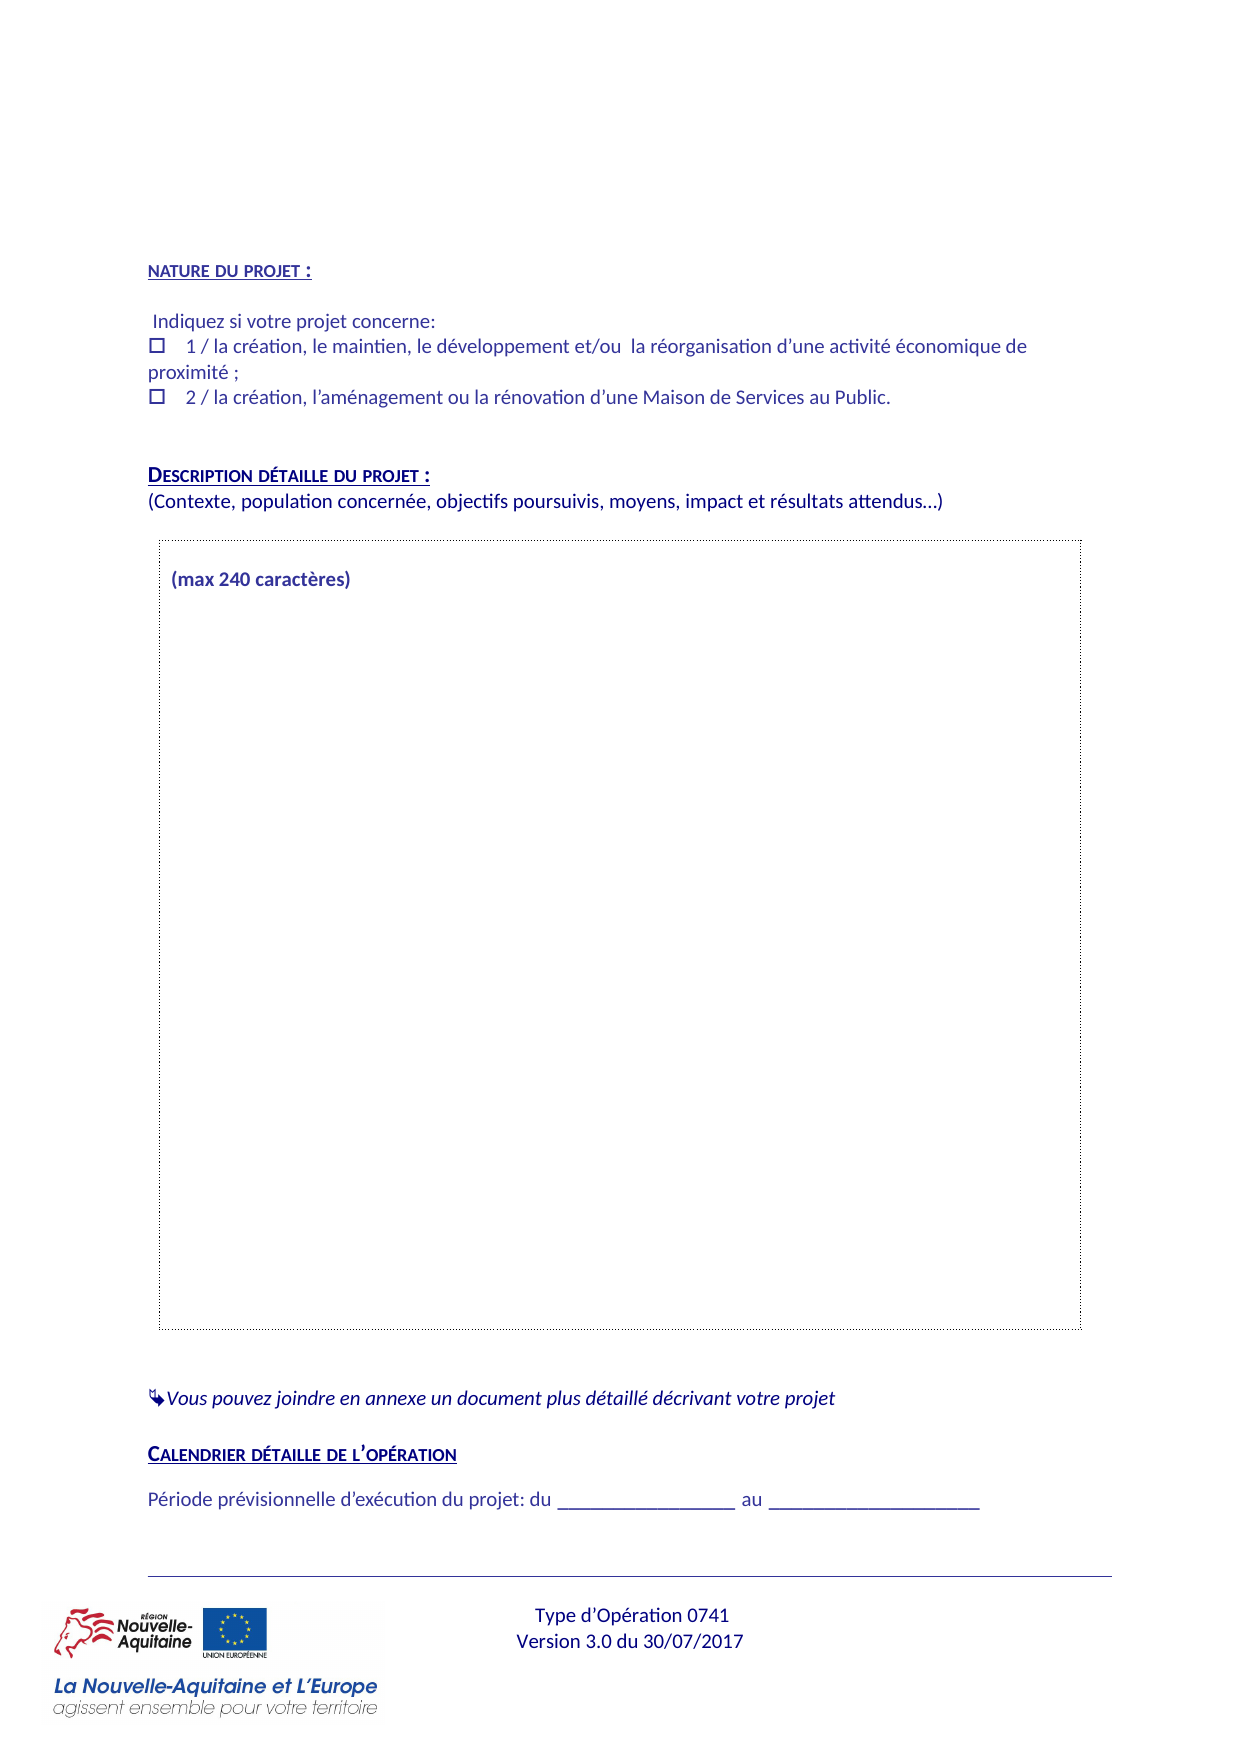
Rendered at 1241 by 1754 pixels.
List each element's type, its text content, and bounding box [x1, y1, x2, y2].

picture [41, 1601, 385, 1725]
text 2 / la création, l’aménagement ou la rénovation d’une Maison de Services au Public. [148, 384, 1063, 410]
text 1 / la création, le maintien, le développement et/ou la réorganisation d’une activité économique de proximité ; [148, 333, 1063, 384]
text Description détaille du projet : [148, 461, 1063, 489]
text Période prévisionnelle d’exécution du projet: du ________________ au ___________________ [148, 1479, 1042, 1513]
table_header (max 240 caractères) [160, 540, 1081, 1328]
text (Contexte, population concernée, objectifs poursuivis, moyens, impact et résultats attendus…) [148, 489, 1063, 514]
text Calendrier détaille de l’opération [148, 1439, 1063, 1467]
text Vous pouvez joindre en annexe un document plus détaillé décrivant votre projet [148, 1386, 1063, 1411]
text nature du projet : [148, 255, 1063, 283]
text Indiquez si votre projet concerne: [148, 308, 1063, 333]
